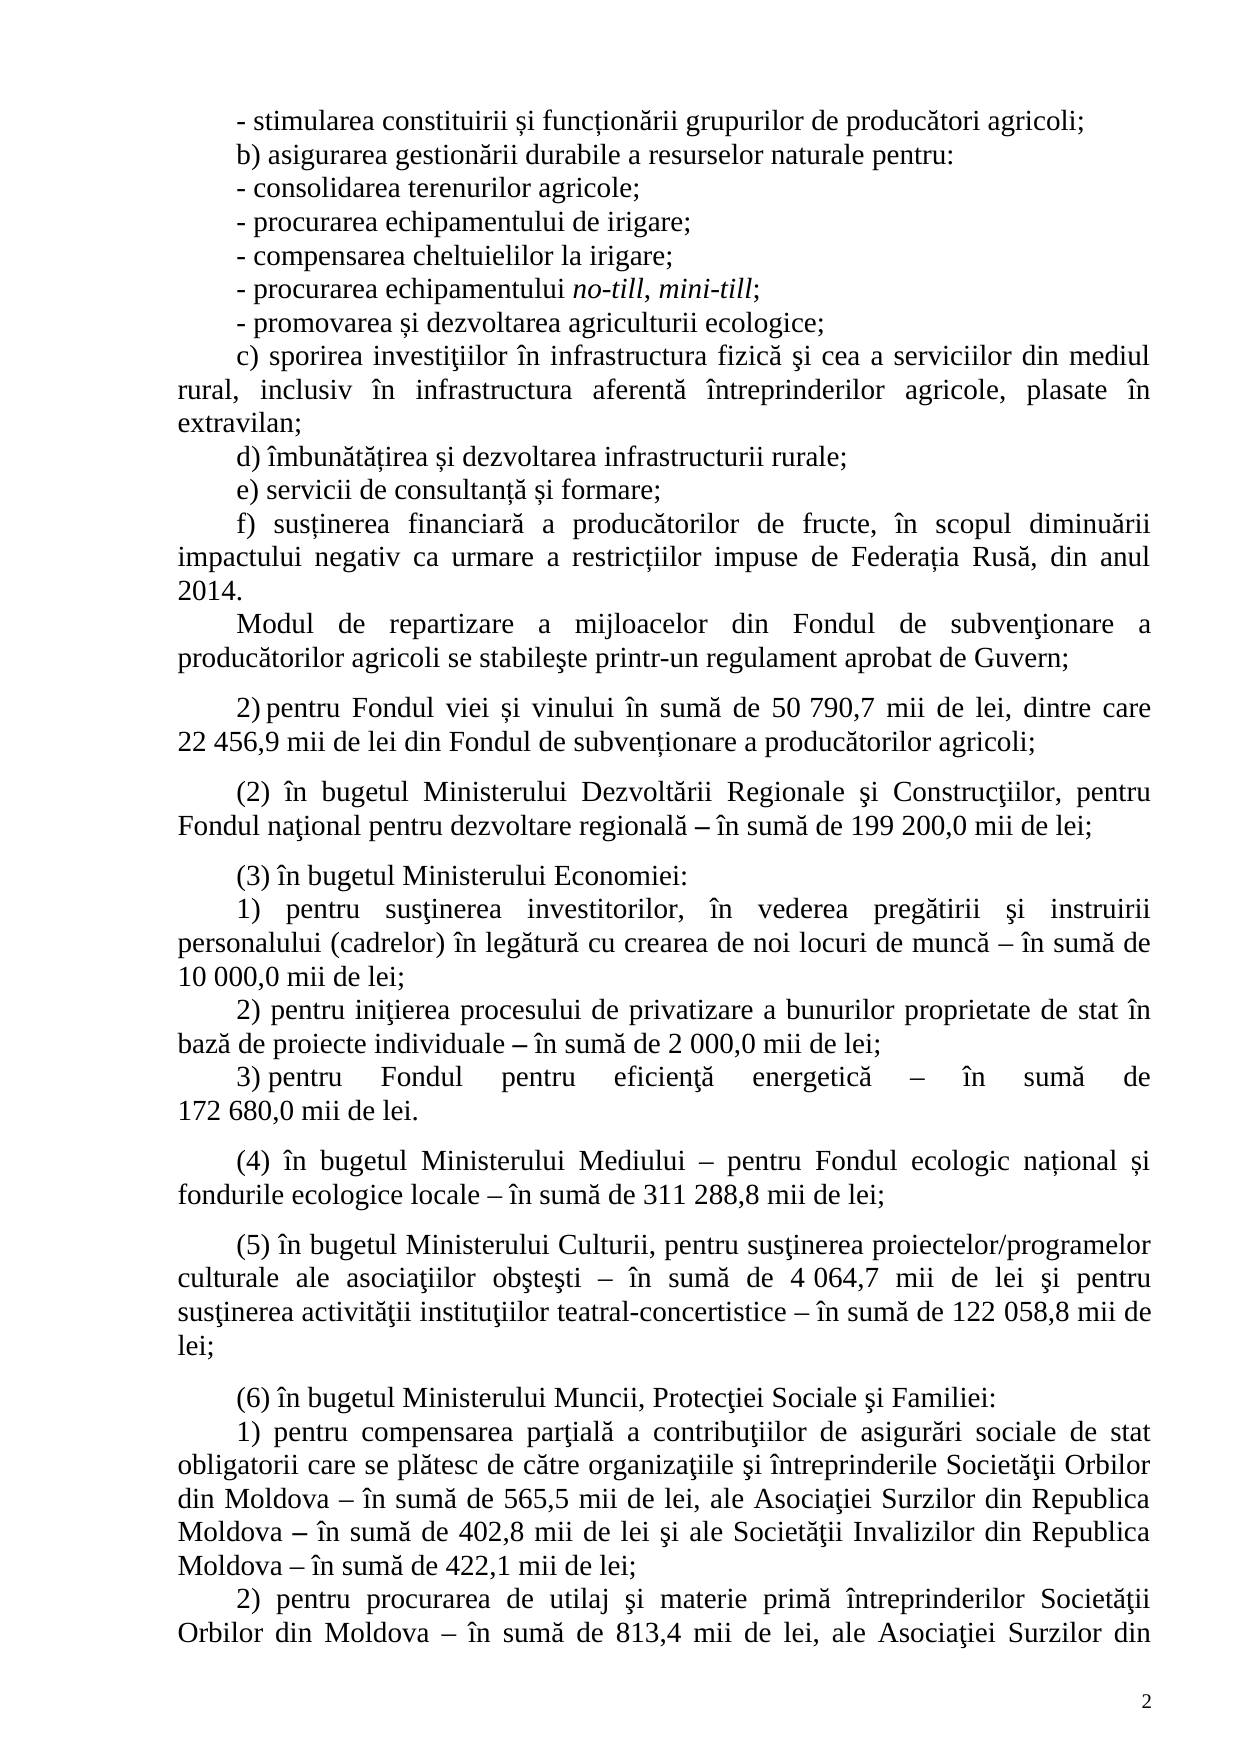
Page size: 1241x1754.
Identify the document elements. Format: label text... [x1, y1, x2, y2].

text - consolidarea terenurilor agricole; [177, 171, 1152, 204]
text 2) pentru iniţierea procesului de privatizare a bunurilor proprietate de stat în bază de proiecte individuale – în sumă de 2 000,0 mii de lei; [177, 992, 1152, 1059]
text - stimularea constituirii și funcționării grupurilor de producători agricoli; [177, 103, 1152, 137]
text e) servicii de consultanță și formare; [177, 472, 1152, 506]
text 1) pentru compensarea parţială a contribuţiilor de asigurări sociale de stat obligatorii care se plătesc de către organizaţiile şi întreprinderile Societăţii Orbilor din Moldova – în sumă de 565,5 mii de lei, ale Asociaţiei Surzilor din Republica Moldova – în sumă de 402,8 mii de lei şi ale Societăţii Invalizilor din Republica Moldova – în sumă de 422,1 mii de lei; [177, 1414, 1152, 1582]
text b) asigurarea gestionării durabile a resurselor naturale pentru: [177, 137, 1152, 171]
text (6) în bugetul Ministerului Muncii, Protecţiei Sociale şi Familiei: [177, 1380, 1152, 1414]
text (2) în bugetul Ministerului Dezvoltării Regionale şi Construcţiilor, pentru Fondul naţional pentru dezvoltare regională – în sumă de 199 200,0 mii de lei; [177, 774, 1152, 841]
text - promovarea și dezvoltarea agriculturii ecologice; [177, 305, 1152, 338]
text 3) pentru Fondul pentru eficienţă energetică – în sumă de 172 680,0 mii de lei. [177, 1059, 1152, 1126]
text (4) în bugetul Ministerului Mediului – pentru Fondul ecologic național și fondurile ecologice locale – în sumă de 311 288,8 mii de lei; [177, 1143, 1152, 1210]
list pentru Fondul viei și vinului în sumă de 50 790,7 mii de lei, dintre care 22 456,9 mii de lei din Fondul de subvenționare a producătorilor agricoli; [177, 690, 1152, 757]
text c) sporirea investiţiilor în infrastructura fizică şi cea a serviciilor din mediul rural, inclusiv în infrastructura aferentă întreprinderilor agricole, plasate în extravilan; [177, 338, 1152, 439]
text Modul de repartizare a mijloacelor din Fondul de subvenţionare a producătorilor agricoli se stabileşte printr-un regulament aprobat de Guvern; [177, 607, 1152, 674]
text (5) în bugetul Ministerului Culturii, pentru susţinerea proiectelor/programelor culturale ale asociaţiilor obşteşti – în sumă de 4 064,7 mii de lei şi pentru susţinerea activităţii instituţiilor teatral-concertistice – în sumă de 122 058,8 mii de lei; [177, 1227, 1152, 1361]
text - procurarea echipamentului no-till, mini-till; [177, 271, 1152, 305]
text - compensarea cheltuielilor la irigare; [177, 238, 1152, 271]
text f) susținerea financiară a producătorilor de fructe, în scopul diminuării impactului negativ ca urmare a restricțiilor impuse de Federația Rusă, din anul 2014. [177, 506, 1152, 607]
text (3) în bugetul Ministerului Economiei: [177, 858, 1152, 892]
text d) îmbunătățirea și dezvoltarea infrastructurii rurale; [177, 439, 1152, 472]
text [177, 1582, 1152, 1649]
text - procurarea echipamentului de irigare; [177, 204, 1152, 238]
text 1) pentru susţinerea investitorilor, în vederea pregătirii şi instruirii personalului (cadrelor) în legătură cu crearea de noi locuri de muncă – în sumă de 10 000,0 mii de lei; [177, 892, 1152, 992]
